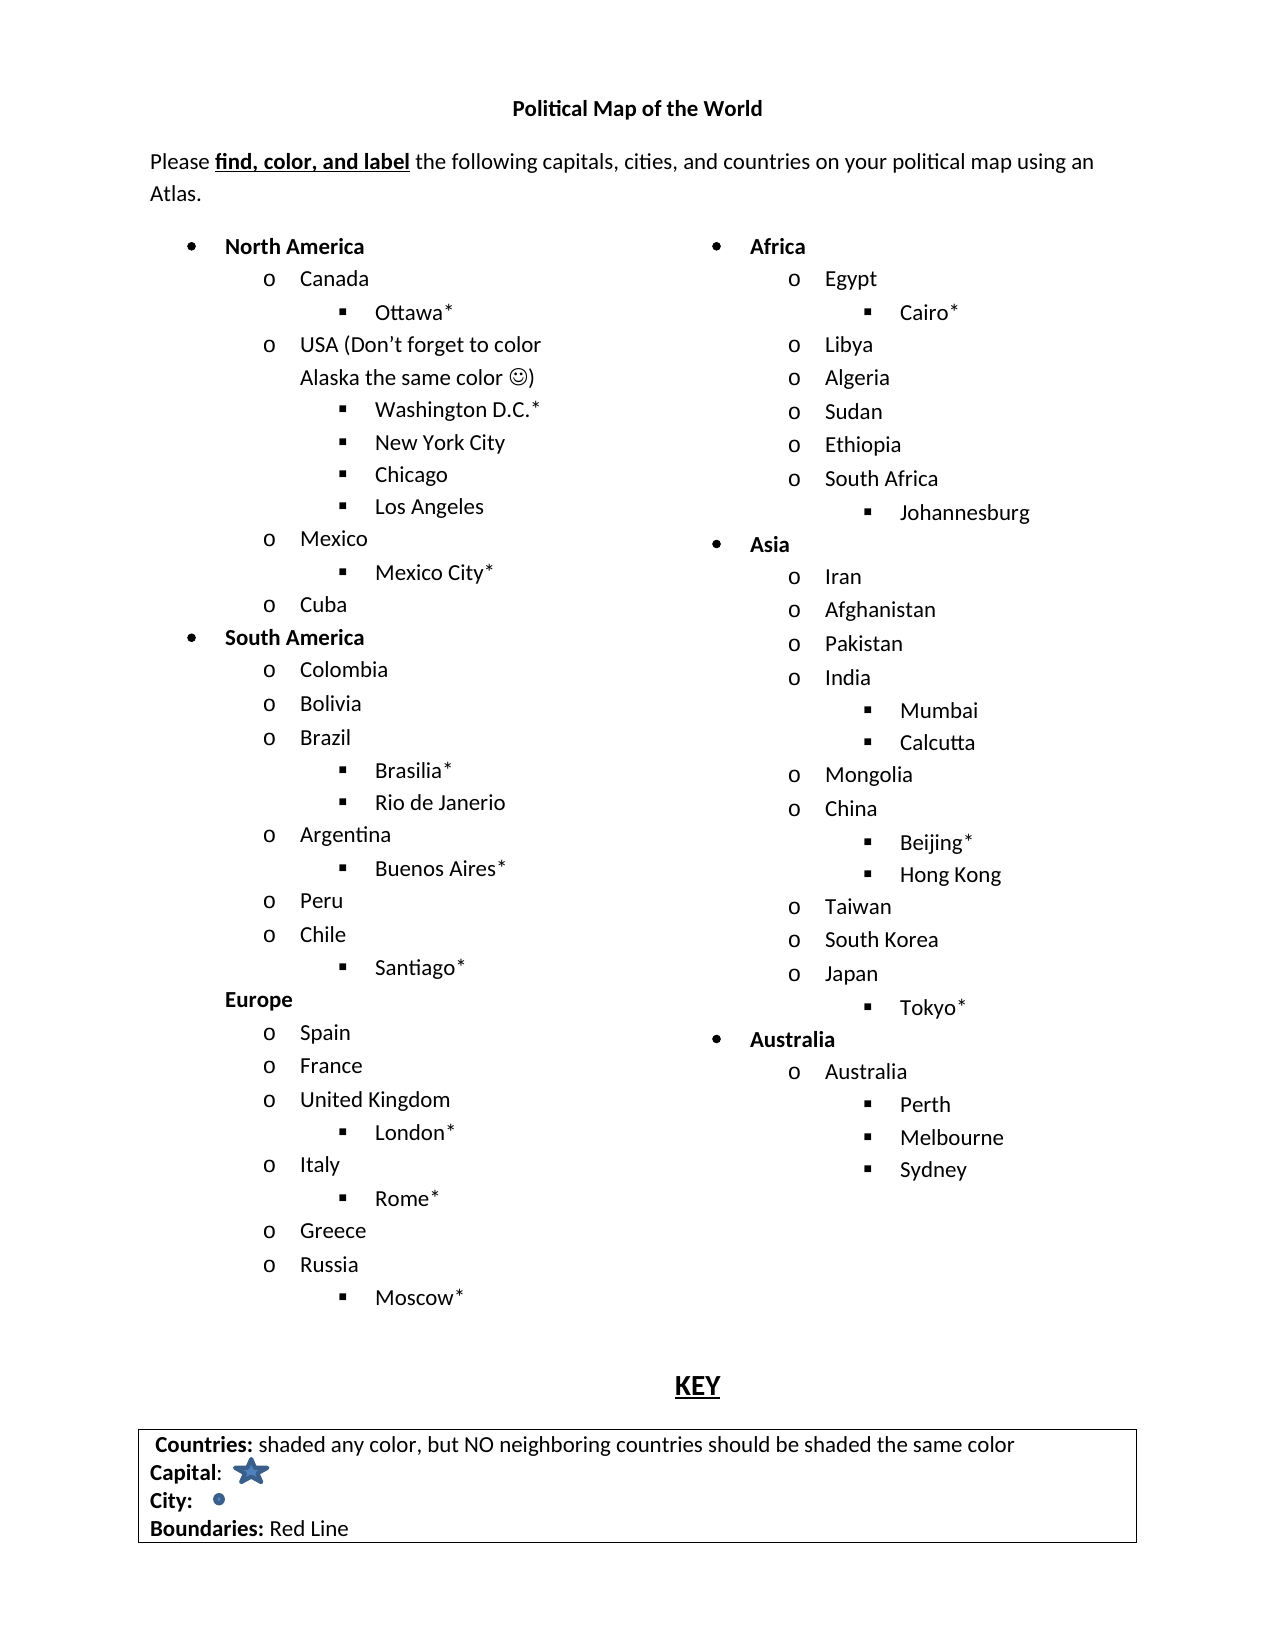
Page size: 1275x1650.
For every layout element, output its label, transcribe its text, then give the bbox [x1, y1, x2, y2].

list New York City [337, 428, 600, 456]
list Washington D.C.* [337, 395, 600, 423]
list Mongolia [787, 761, 1125, 790]
list Rio de Janerio [337, 788, 600, 816]
list Ottawa* [337, 298, 600, 326]
list Japan [787, 959, 1125, 988]
list Melbourne [862, 1123, 1125, 1151]
list Chicago [337, 460, 600, 488]
list Perth [862, 1091, 1125, 1118]
list Peru [262, 886, 600, 916]
list Beijing* [862, 828, 1125, 856]
list China [787, 794, 1125, 823]
list Libya [787, 330, 1125, 359]
list Greece [262, 1216, 600, 1246]
list Argentina [262, 821, 600, 850]
list Afghanistan [787, 596, 1125, 625]
list Moscow* [337, 1283, 600, 1311]
list Brasilia* [337, 756, 600, 784]
list USA (Don’t forget to color Alaska the same color ) [262, 330, 600, 391]
list Mexico [262, 524, 600, 553]
list Calcutta [862, 728, 1125, 756]
list Hong Kong [862, 860, 1125, 888]
list Algeria [787, 363, 1125, 393]
list Cairo* [862, 298, 1125, 326]
list Tokyo* [862, 993, 1125, 1021]
list Cuba [262, 590, 600, 619]
list Egypt [787, 264, 1125, 293]
list Colombia [262, 656, 600, 685]
list Rome* [337, 1184, 600, 1212]
list United Kingdom [262, 1085, 600, 1114]
list Australia [787, 1057, 1125, 1086]
list Sudan [787, 397, 1125, 426]
list India [787, 663, 1125, 692]
list Johannesburg [862, 498, 1125, 526]
list Spain [262, 1018, 600, 1047]
list Sydney [862, 1155, 1125, 1183]
list Canada [262, 264, 600, 293]
text Political Map of the World [150, 94, 1125, 122]
text Please find, color, and label the following capitals, cities, and countries on your political map using an Atlas. [150, 147, 1125, 207]
list France [262, 1051, 600, 1081]
list Los Angeles [337, 492, 600, 520]
list South America [187, 623, 600, 651]
list Europe [225, 986, 600, 1014]
list Buenos Aires* [337, 854, 600, 882]
list South Africa [787, 464, 1125, 493]
list South Korea [787, 926, 1125, 955]
list Africa [712, 232, 1125, 260]
list Russia [262, 1250, 600, 1279]
list Iran [787, 562, 1125, 591]
list Pakistan [787, 629, 1125, 658]
text KEY [675, 1367, 1125, 1403]
list Santiago* [337, 953, 600, 981]
list London* [337, 1118, 600, 1146]
list North America [187, 232, 600, 260]
list Ethiopia [787, 431, 1125, 460]
list Brazil [262, 723, 600, 752]
list Mumbai [862, 696, 1125, 724]
table_header Countries: shaded any color, but NO neighboring countries should be shaded the same color Capital: City: Boundaries: Red Line [139, 1430, 1136, 1542]
list Bolivia [262, 689, 600, 718]
list Chile [262, 920, 600, 949]
list Asia [712, 530, 1125, 558]
list Italy [262, 1151, 600, 1180]
list Australia [712, 1025, 1125, 1053]
list Mexico City* [337, 558, 600, 586]
list Taiwan [787, 892, 1125, 921]
